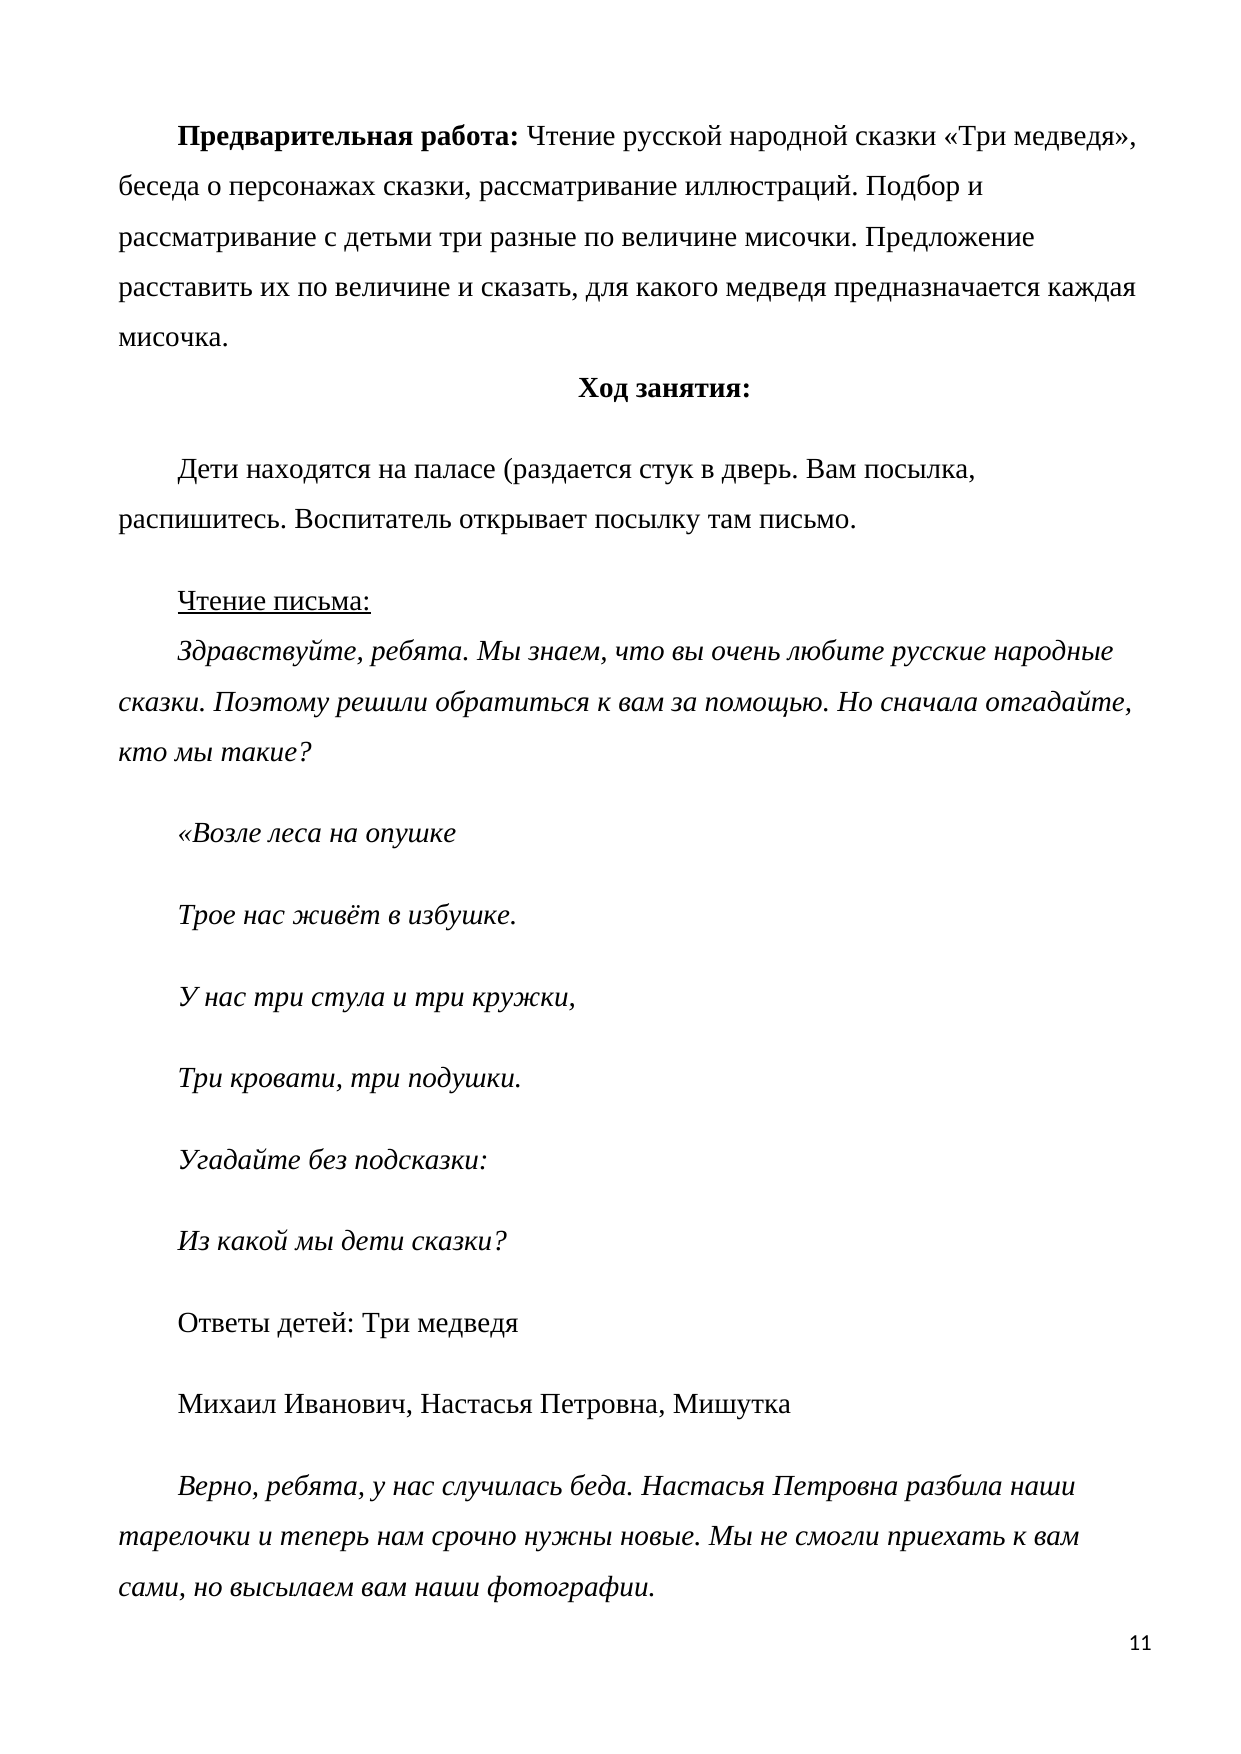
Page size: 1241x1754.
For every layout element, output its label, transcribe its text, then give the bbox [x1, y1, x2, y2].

text Михаил Иванович, Настасья Петровна, Мишутка [118, 1387, 1152, 1420]
text Здравствуйте, ребята. Мы знаем, что вы очень любите русские народные сказки. Поэтому решили обратиться к вам за помощью. Но сначала отгадайте, кто мы такие? [118, 633, 1152, 768]
text Ход занятия: [118, 370, 1152, 403]
text Чтение письма: [118, 583, 1152, 617]
text Три кровати, три подушки. [118, 1060, 1152, 1094]
text Ответы детей: Три медведя [118, 1305, 1152, 1338]
text Предварительная работа: Чтение русской народной сказки «Три медведя», беседа о персонажах сказки, рассматривание иллюстраций. Подбор и рассматривание с детьми три разные по величине мисочки. Предложение расставить их по величине и сказать, для какого медведя предназначается каждая мисочка. [118, 118, 1152, 353]
text Трое нас живёт в избушке. [118, 897, 1152, 931]
text У нас три стула и три кружки, [118, 979, 1152, 1012]
text Из какой мы дети сказки? [118, 1223, 1152, 1257]
text Дети находятся на паласе (раздается стук в дверь. Вам посылка, распишитесь. Воспитатель открывает посылку там письмо. [118, 451, 1152, 535]
text Угадайте без подсказки: [118, 1142, 1152, 1175]
text «Возле леса на опушке [118, 816, 1152, 849]
text Верно, ребята, у нас случилась беда. Настасья Петровна разбила наши тарелочки и теперь нам срочно нужны новые. Мы не смогли приехать к вам сами, но высылаем вам наши фотографии. [118, 1468, 1152, 1602]
